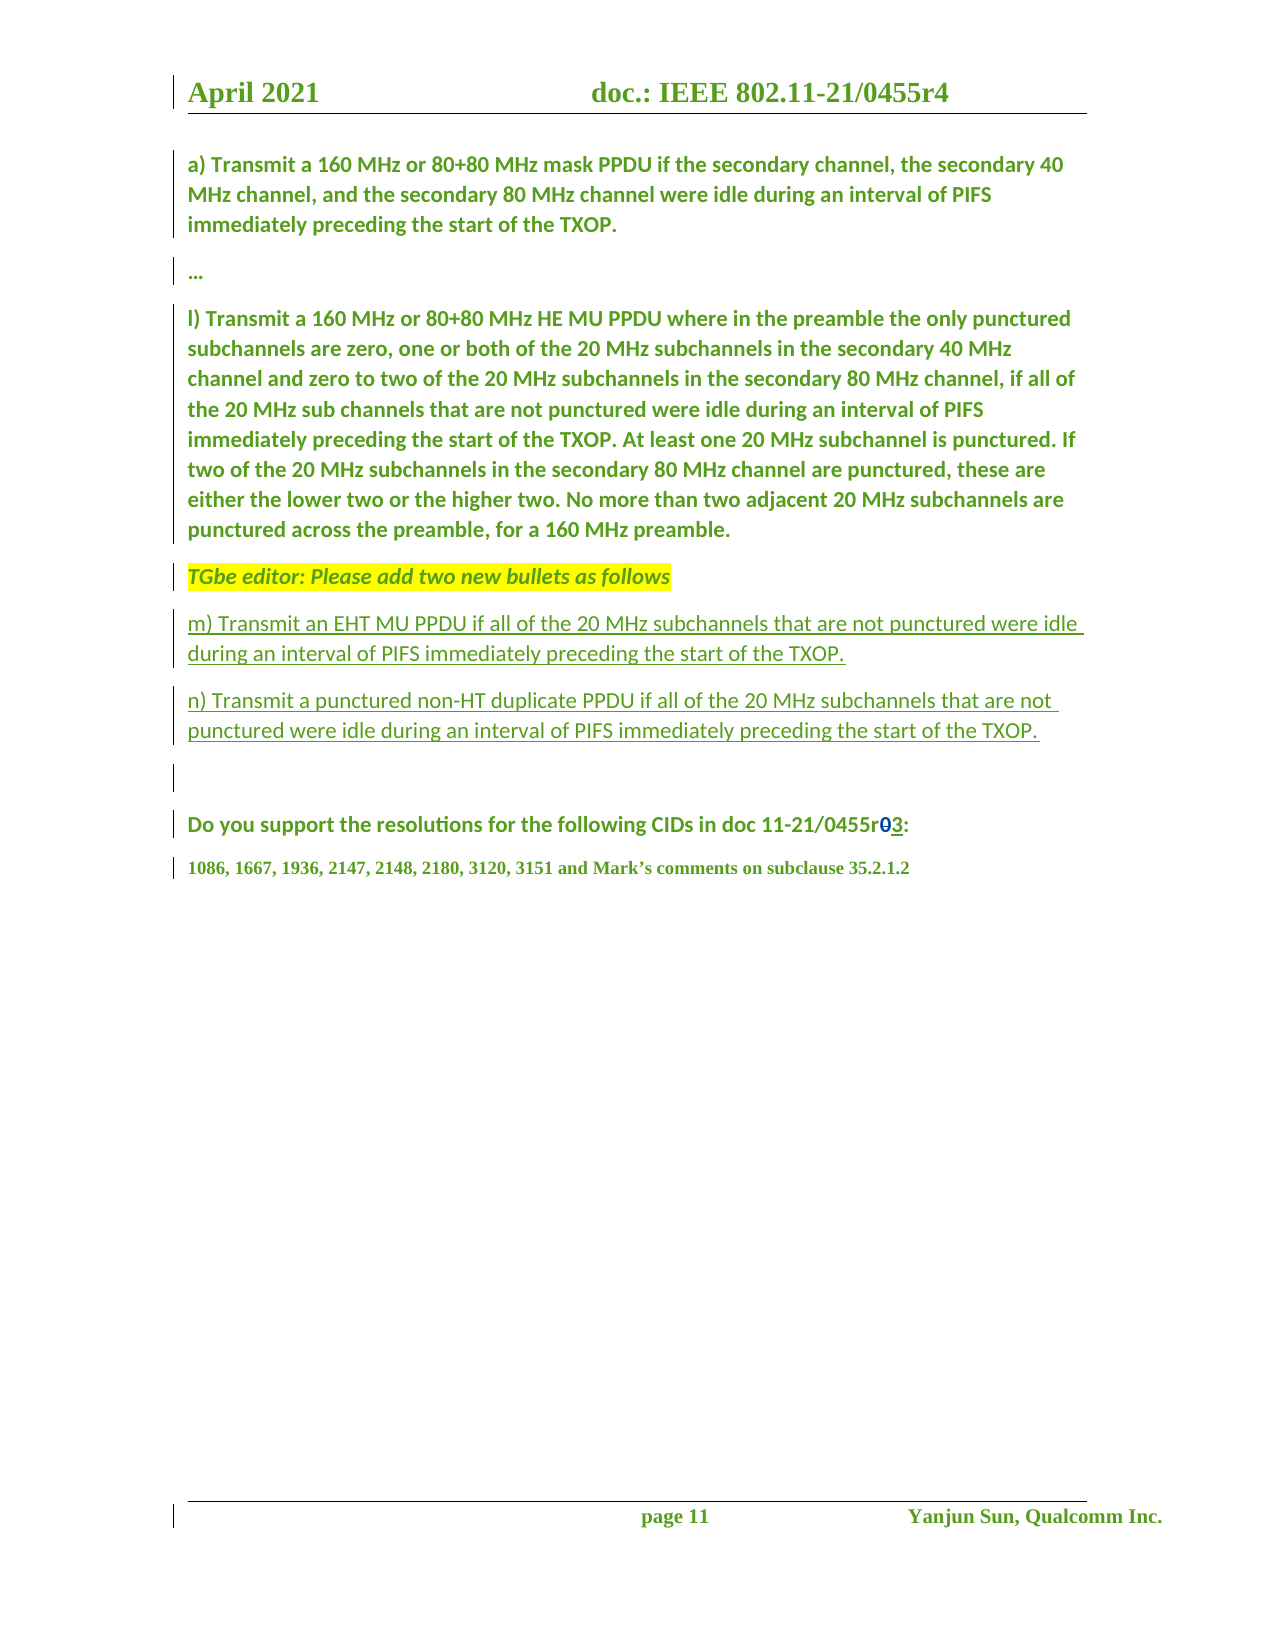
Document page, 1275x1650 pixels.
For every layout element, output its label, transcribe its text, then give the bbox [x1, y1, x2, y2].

text … [187, 257, 1087, 285]
text 1086, 1667, 1936, 2147, 2148, 2180, 3120, 3151 and Mark’s comments on subclause 35.2.1.2 [187, 857, 1087, 879]
text a) Transmit a 160 MHz or 80+80 MHz mask PPDU if the secondary channel, the secondary 40 MHz channel, and the secondary 80 MHz channel were idle during an interval of PIFS immediately preceding the start of the TXOP. [187, 150, 1087, 238]
text l) Transmit a 160 MHz or 80+80 MHz HE MU PPDU where in the preamble the only punctured subchannels are zero, one or both of the 20 MHz subchannels in the secondary 40 MHz channel and zero to two of the 20 MHz subchannels in the secondary 80 MHz channel, if all of the 20 MHz sub channels that are not punctured were idle during an interval of PIFS immediately preceding the start of the TXOP. At least one 20 MHz subchannel is punctured. If two of the 20 MHz subchannels in the secondary 80 MHz channel are punctured, these are either the lower two or the higher two. No more than two adjacent 20 MHz subchannels are punctured across the preamble, for a 160 MHz preamble. [187, 304, 1087, 544]
text TGbe editor: Please add two new bullets as follows [187, 562, 1087, 591]
text Do you support the resolutions for the following CIDs in doc 11-21/0455r: [187, 810, 1087, 838]
